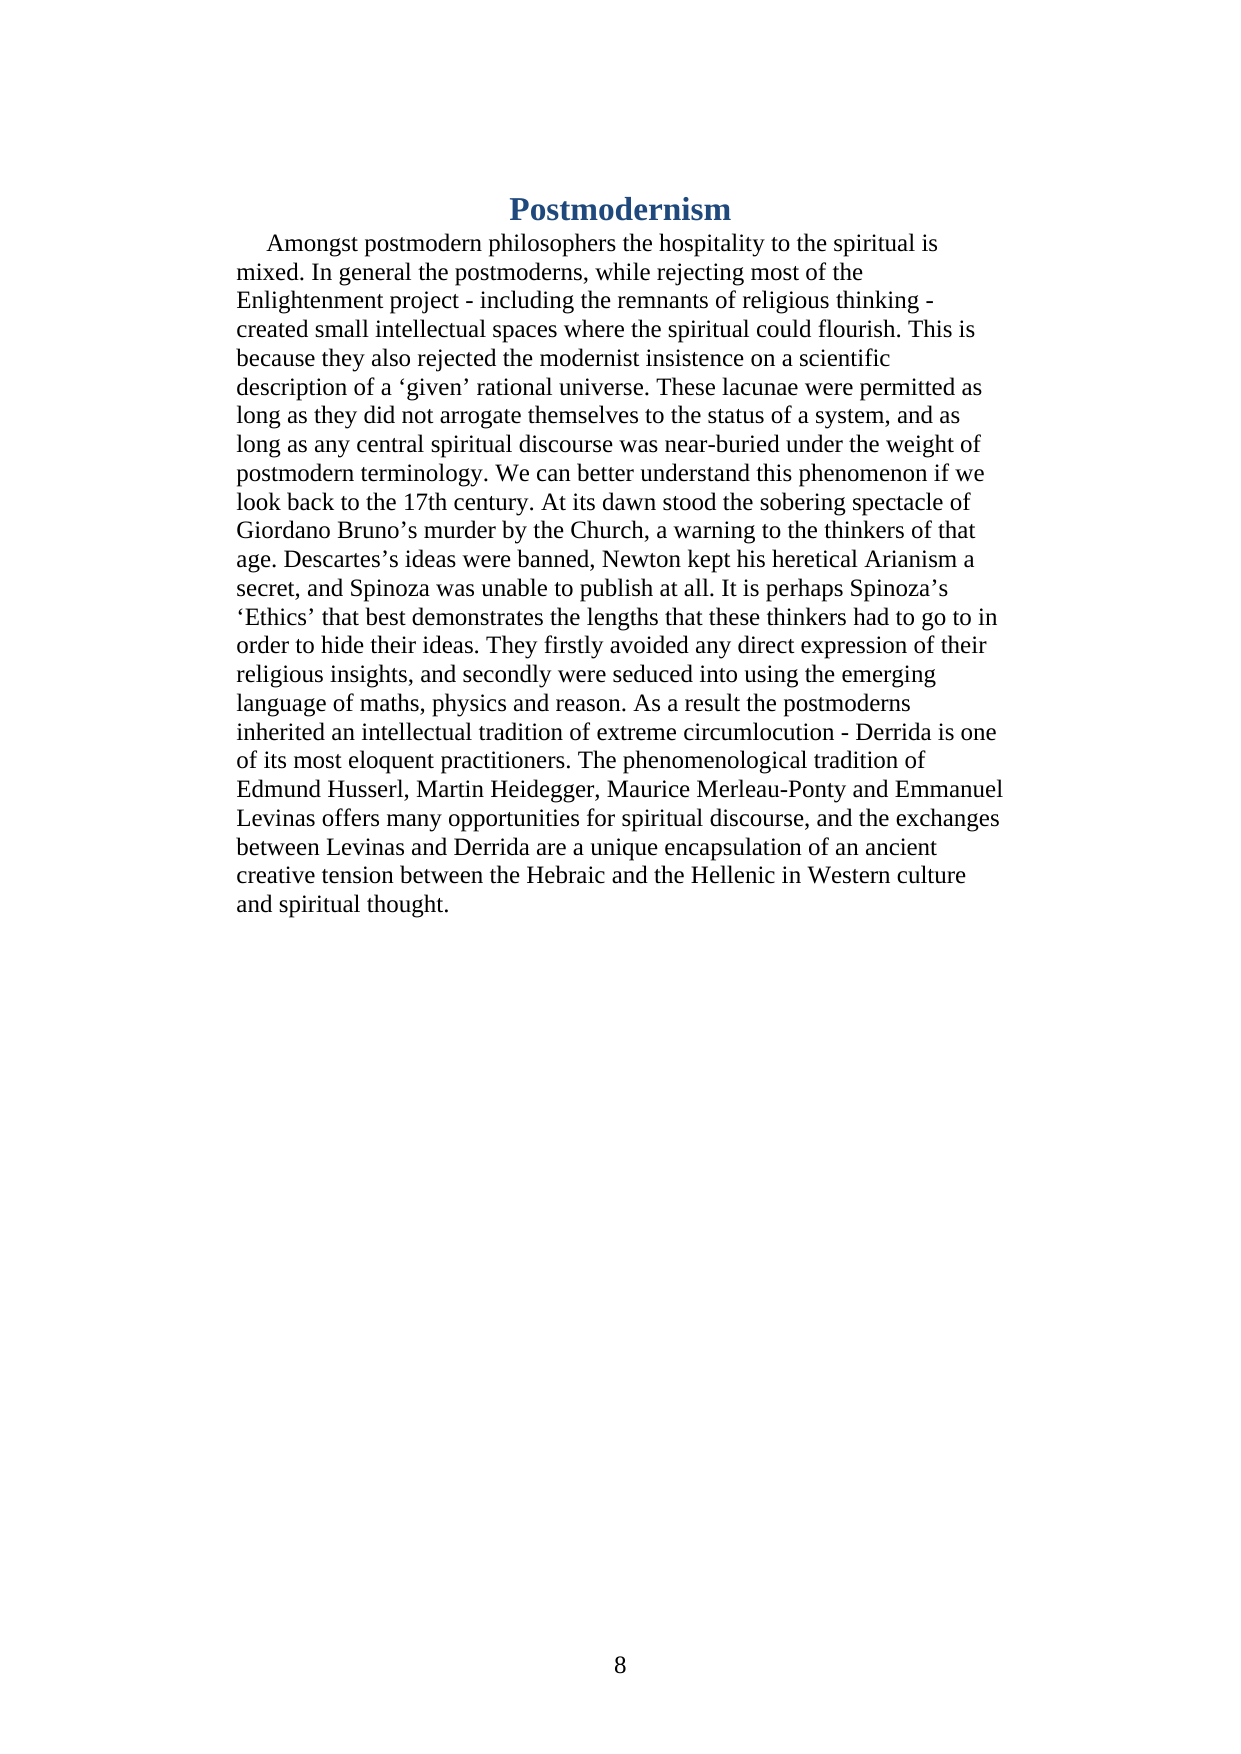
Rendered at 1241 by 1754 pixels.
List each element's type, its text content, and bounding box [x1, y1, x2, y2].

text Amongst postmodern philosophers the hospitality to the spiritual is mixed. In general the postmoderns, while rejecting most of the Enlightenment project - including the remnants of religious thinking - created small intellectual spaces where the spiritual could flourish. This is because they also rejected the modernist insistence on a scientific description of a ‘given’ rational universe. These lacunae were permitted as long as they did not arrogate themselves to the status of a system, and as long as any central spiritual discourse was near-buried under the weight of postmodern terminology. We can better understand this phenomenon if we look back to the 17th century. At its dawn stood the sobering spectacle of Giordano Bruno’s murder by the Church, a warning to the thinkers of that age. Descartes’s ideas were banned, Newton kept his heretical Arianism a secret, and Spinoza was unable to publish at all. It is perhaps Spinoza’s ‘Ethics’ that best demonstrates the lengths that these thinkers had to go to in order to hide their ideas. They firstly avoided any direct expression of their religious insights, and secondly were seduced into using the emerging language of maths, physics and reason. As a result the postmoderns inherited an intellectual tradition of extreme circumlocution - Derrida is one of its most eloquent practitioners. The phenomenological tradition of Edmund Husserl, Martin Heidegger, Maurice Merleau-Ponty and Emmanuel Levinas offers many opportunities for spiritual discourse, and the exchanges between Levinas and Derrida are a unique encapsulation of an ancient creative tension between the Hebraic and the Hellenic in Western culture and spiritual thought. [236, 228, 1004, 918]
subtitle Postmodernism [236, 190, 1004, 228]
